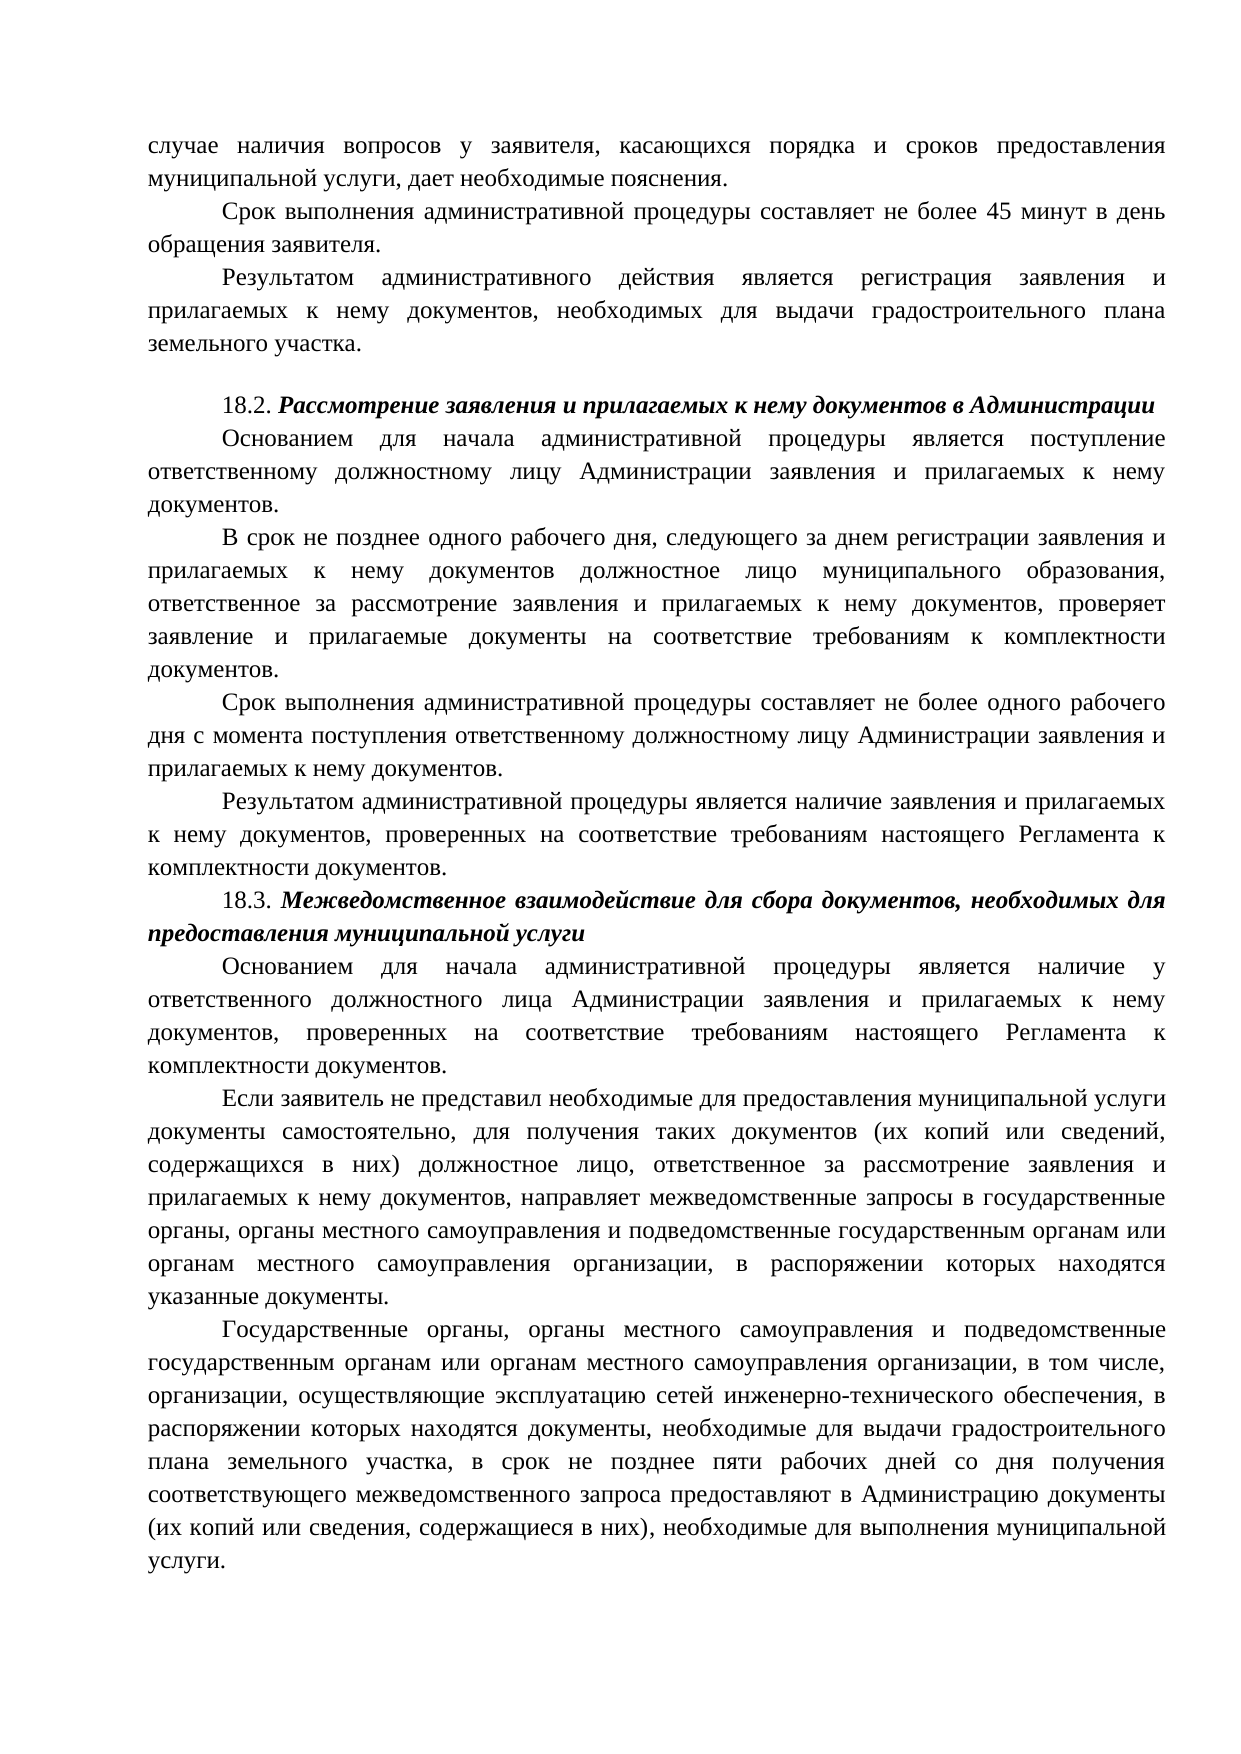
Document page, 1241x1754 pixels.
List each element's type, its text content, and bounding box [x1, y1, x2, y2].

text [148, 130, 1167, 192]
text Результатом административного действия является регистрация заявления и прилагаемых к нему документов, необходимых для выдачи градостроительного плана земельного участка. [148, 262, 1167, 357]
text Срок выполнения административной процедуры составляет не более одного рабочего дня с момента поступления ответственному должностному лицу Администрации заявления и прилагаемых к нему документов. [148, 687, 1167, 782]
text В срок не позднее одного рабочего дня, следующего за днем регистрации заявления и прилагаемых к нему документов должностное лицо муниципального образования, ответственное за рассмотрение заявления и прилагаемых к нему документов, проверяет заявление и прилагаемые документы на соответствие требованиям к комплектности документов. [148, 522, 1167, 683]
text Основанием для начала административной процедуры является поступление ответственному должностному лицу Администрации заявления и прилагаемых к нему документов. [148, 423, 1167, 517]
text Если заявитель не представил необходимые для предоставления муниципальной услуги документы самостоятельно, для получения таких документов (их копий или сведений, содержащихся в них) должностное лицо, ответственное за рассмотрение заявления и прилагаемых к нему документов, направляет межведомственные запросы в государственные органы, органы местного самоуправления и подведомственные государственным органам или органам местного самоуправления организации, в распоряжении которых находятся указанные документы. [148, 1083, 1167, 1310]
text Основанием для начала административной процедуры является наличие у ответственного должностного лица Администрации заявления и прилагаемых к нему документов, проверенных на соответствие требованиям настоящего Регламента к комплектности документов. [148, 951, 1167, 1079]
text 18.2. Рассмотрение заявления и прилагаемых к нему документов в Администрации [148, 390, 1167, 418]
text Государственные органы, органы местного самоуправления и подведомственные государственным органам или органам местного самоуправления организации, в том числе, организации, осуществляющие эксплуатацию сетей инженерно-технического обеспечения, в распоряжении которых находятся документы, необходимые для выдачи градостроительного плана земельного участка, в срок не позднее пяти рабочих дней со дня получения соответствующего межведомственного запроса предоставляют в Администрацию документы (их копий или сведения, содержащиеся в них), необходимые для выполнения муниципальной услуги. [148, 1314, 1167, 1574]
text 18.3. Межведомственное взаимодействие для сбора документов, необходимых для предоставления муниципальной услуги [148, 885, 1167, 947]
text Результатом административной процедуры является наличие заявления и прилагаемых к нему документов, проверенных на соответствие требованиям настоящего Регламента к комплектности документов. [148, 786, 1167, 881]
text Срок выполнения административной процедуры составляет не более 45 минут в день обращения заявителя. [148, 196, 1167, 258]
